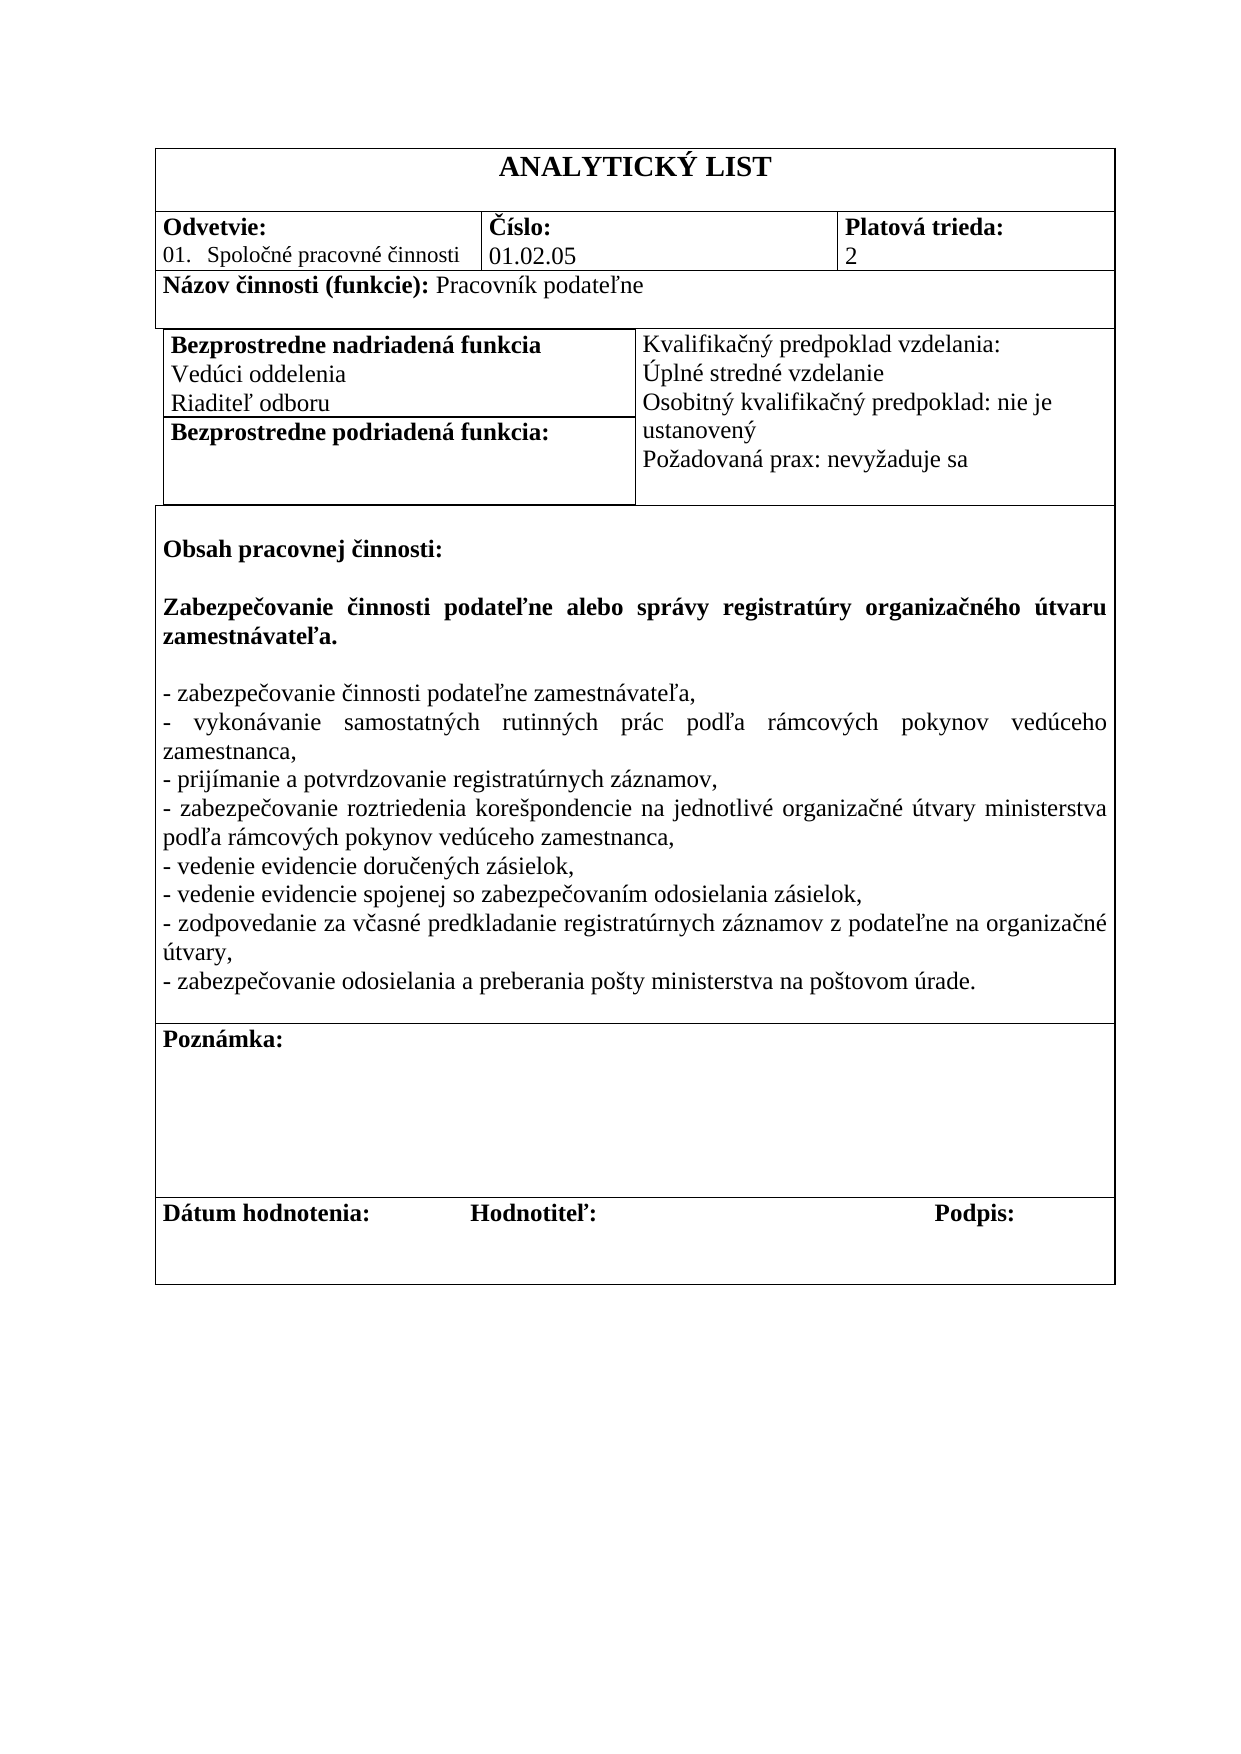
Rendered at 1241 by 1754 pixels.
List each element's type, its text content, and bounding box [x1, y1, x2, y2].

table_cell [164, 418, 635, 504]
table_cell Poznámka: [156, 1024, 1114, 1197]
table_header ANALYTICKÝ LIST [156, 149, 1114, 211]
table_cell Číslo: 01.02.05 [482, 212, 837, 269]
table_cell Dátum hodnotenia: Hodnotiteľ: Podpis: [156, 1198, 1114, 1284]
table_cell Obsah pracovnej činnosti: Zabezpečovanie činnosti podateľne alebo správy registratúry organizačného útvaru zamestnávateľa. - zabezpečovanie činnosti podateľne zamestnávateľa, - vykonávanie samostatných rutinných prác podľa rámcových pokynov vedúceho zamestnanca, - prijímanie a potvrdzovanie registratúrnych záznamov, - zabezpečovanie roztriedenia korešpondencie na jednotlivé organizačné útvary ministerstva podľa rámcových pokynov vedúceho zamestnanca, - vedenie evidencie doručených zásielok, - vedenie evidencie spojenej so zabezpečovaním odosielania zásielok, - zodpovedanie za včasné predkladanie registratúrnych záznamov z podateľne na organizačné útvary, - zabezpečovanie odosielania a preberania pošty ministerstva na poštovom úrade. [156, 506, 1114, 1023]
table_cell Platová trieda: 2 [838, 212, 1114, 269]
table_cell Kvalifikačný predpoklad vzdelania: Úplné stredné vzdelanie Osobitný kvalifikačný predpoklad: nie je ustanovený Požadovaná prax: nevyžaduje sa [636, 329, 1114, 505]
table_cell [164, 330, 635, 416]
table_cell Odvetvie: Spoločné pracovné činnosti [156, 212, 481, 269]
table_cell [155, 329, 163, 505]
table_cell Názov činnosti (funkcie): Pracovník podateľne [156, 271, 1114, 328]
